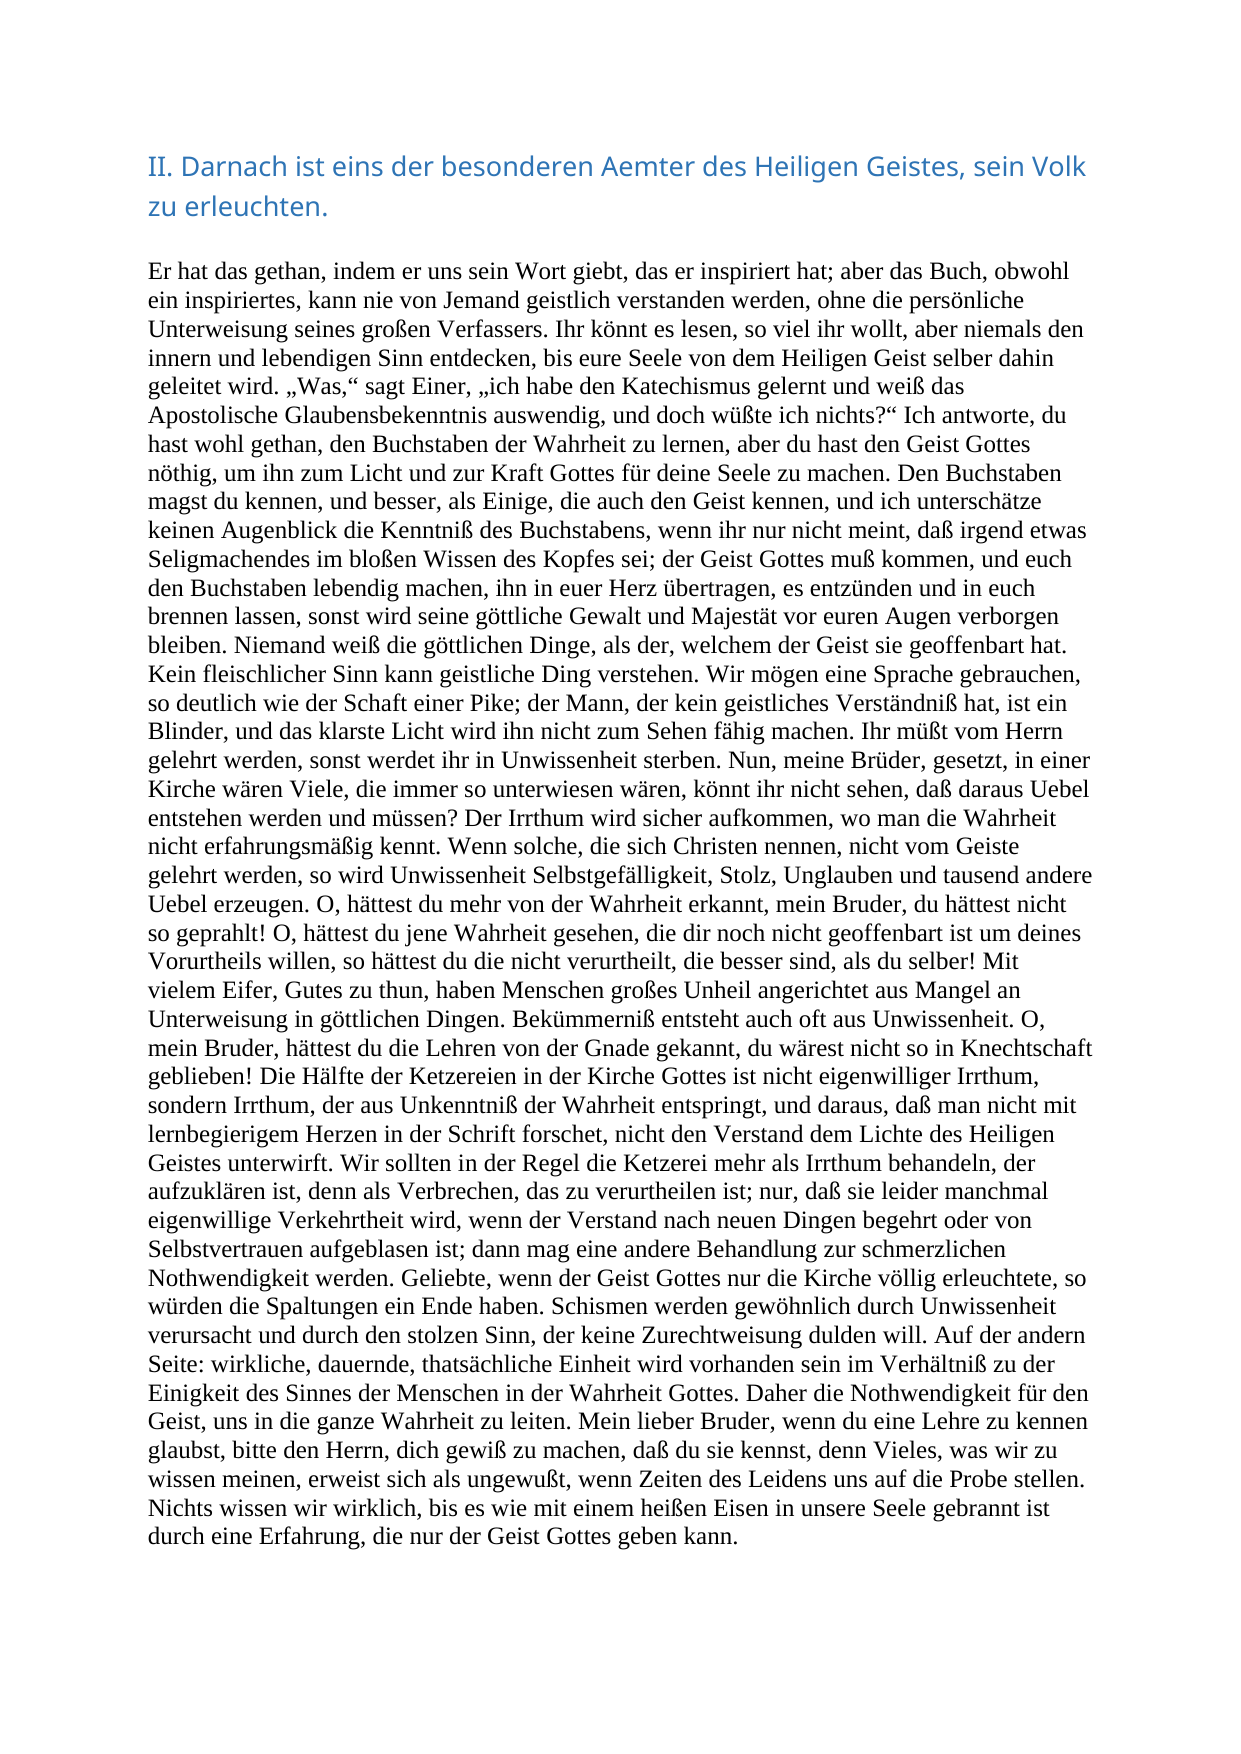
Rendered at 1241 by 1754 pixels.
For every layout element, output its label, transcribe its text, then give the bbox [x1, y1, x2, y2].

text Er hat das gethan, indem er uns sein Wort giebt, das er inspiriert hat; aber das Buch, obwohl ein inspiriertes, kann nie von Jemand geistlich verstanden werden, ohne die persönliche Unterweisung seines großen Verfassers. Ihr könnt es lesen, so viel ihr wollt, aber niemals den innern und lebendigen Sinn entdecken, bis eure Seele von dem Heiligen Geist selber dahin geleitet wird. „Was,“ sagt Einer, „ich habe den Katechismus gelernt und weiß das Apostolische Glaubensbekenntnis auswendig, und doch wüßte ich nichts?“ Ich antworte, du hast wohl gethan, den Buchstaben der Wahrheit zu lernen, aber du hast den Geist Gottes nöthig, um ihn zum Licht und zur Kraft Gottes für deine Seele zu machen. Den Buchstaben magst du kennen, und besser, als Einige, die auch den Geist kennen, und ich unterschätze keinen Augenblick die Kenntniß des Buchstabens, wenn ihr nur nicht meint, daß irgend etwas Seligmachendes im bloßen Wissen des Kopfes sei; der Geist Gottes muß kommen, und euch den Buchstaben lebendig machen, ihn in euer Herz übertragen, es entzünden und in euch brennen lassen, sonst wird seine göttliche Gewalt und Majestät vor euren Augen verborgen bleiben. Niemand weiß die göttlichen Dinge, als der, welchem der Geist sie geoffenbart hat. Kein fleischlicher Sinn kann geistliche Ding verstehen. Wir mögen eine Sprache gebrauchen, so deutlich wie der Schaft einer Pike; der Mann, der kein geistliches Verständniß hat, ist ein Blinder, und das klarste Licht wird ihn nicht zum Sehen fähig machen. Ihr müßt vom Herrn gelehrt werden, sonst werdet ihr in Unwissenheit sterben. Nun, meine Brüder, gesetzt, in einer Kirche wären Viele, die immer so unterwiesen wären, könnt ihr nicht sehen, daß daraus Uebel entstehen werden und müssen? Der Irrthum wird sicher aufkommen, wo man die Wahrheit nicht erfahrungsmäßig kennt. Wenn solche, die sich Christen nennen, nicht vom Geiste gelehrt werden, so wird Unwissenheit Selbstgefälligkeit, Stolz, Unglauben und tausend andere Uebel erzeugen. O, hättest du mehr von der Wahrheit erkannt, mein Bruder, du hättest nicht so geprahlt! O, hättest du jene Wahrheit gesehen, die dir noch nicht geoffenbart ist um deines Vorurtheils willen, so hättest du die nicht verurtheilt, die besser sind, als du selber! Mit vielem Eifer, Gutes zu thun, haben Menschen großes Unheil angerichtet aus Mangel an Unterweisung in göttlichen Dingen. Bekümmerniß entsteht auch oft aus Unwissenheit. O, mein Bruder, hättest du die Lehren von der Gnade gekannt, du wärest nicht so in Knechtschaft geblieben! Die Hälfte der Ketzereien in der Kirche Gottes ist nicht eigenwilliger Irrthum, sondern Irrthum, der aus Unkenntniß der Wahrheit entspringt, und daraus, daß man nicht mit lernbegierigem Herzen in der Schrift forschet, nicht den Verstand dem Lichte des Heiligen Geistes unterwirft. Wir sollten in der Regel die Ketzerei mehr als Irrthum behandeln, der aufzuklären ist, denn als Verbrechen, das zu verurtheilen ist; nur, daß sie leider manchmal eigenwillige Verkehrtheit wird, wenn der Verstand nach neuen Dingen begehrt oder von Selbstvertrauen aufgeblasen ist; dann mag eine andere Behandlung zur schmerzlichen Nothwendigkeit werden. Geliebte, wenn der Geist Gottes nur die Kirche völlig erleuchtete, so würden die Spaltungen ein Ende haben. Schismen werden gewöhnlich durch Unwissenheit verursacht und durch den stolzen Sinn, der keine Zurechtweisung dulden will. Auf der andern Seite: wirkliche, dauernde, thatsächliche Einheit wird vorhanden sein im Verhältniß zu der Einigkeit des Sinnes der Menschen in der Wahrheit Gottes. Daher die Nothwendigkeit für den Geist, uns in die ganze Wahrheit zu leiten. Mein lieber Bruder, wenn du eine Lehre zu kennen glaubst, bitte den Herrn, dich gewiß zu machen, daß du sie kennst, denn Vieles, was wir zu wissen meinen, erweist sich als ungewußt, wenn Zeiten des Leidens uns auf die Probe stellen. Nichts wissen wir wirklich, bis es wie mit einem heißen Eisen in unsere Seele gebrannt ist durch eine Erfahrung, die nur der Geist Gottes geben kann. [148, 256, 1093, 1550]
subtitle II. Darnach ist eins der besonderen Aemter des Heiligen Geistes, sein Volk zu erleuchten. [148, 148, 1093, 224]
